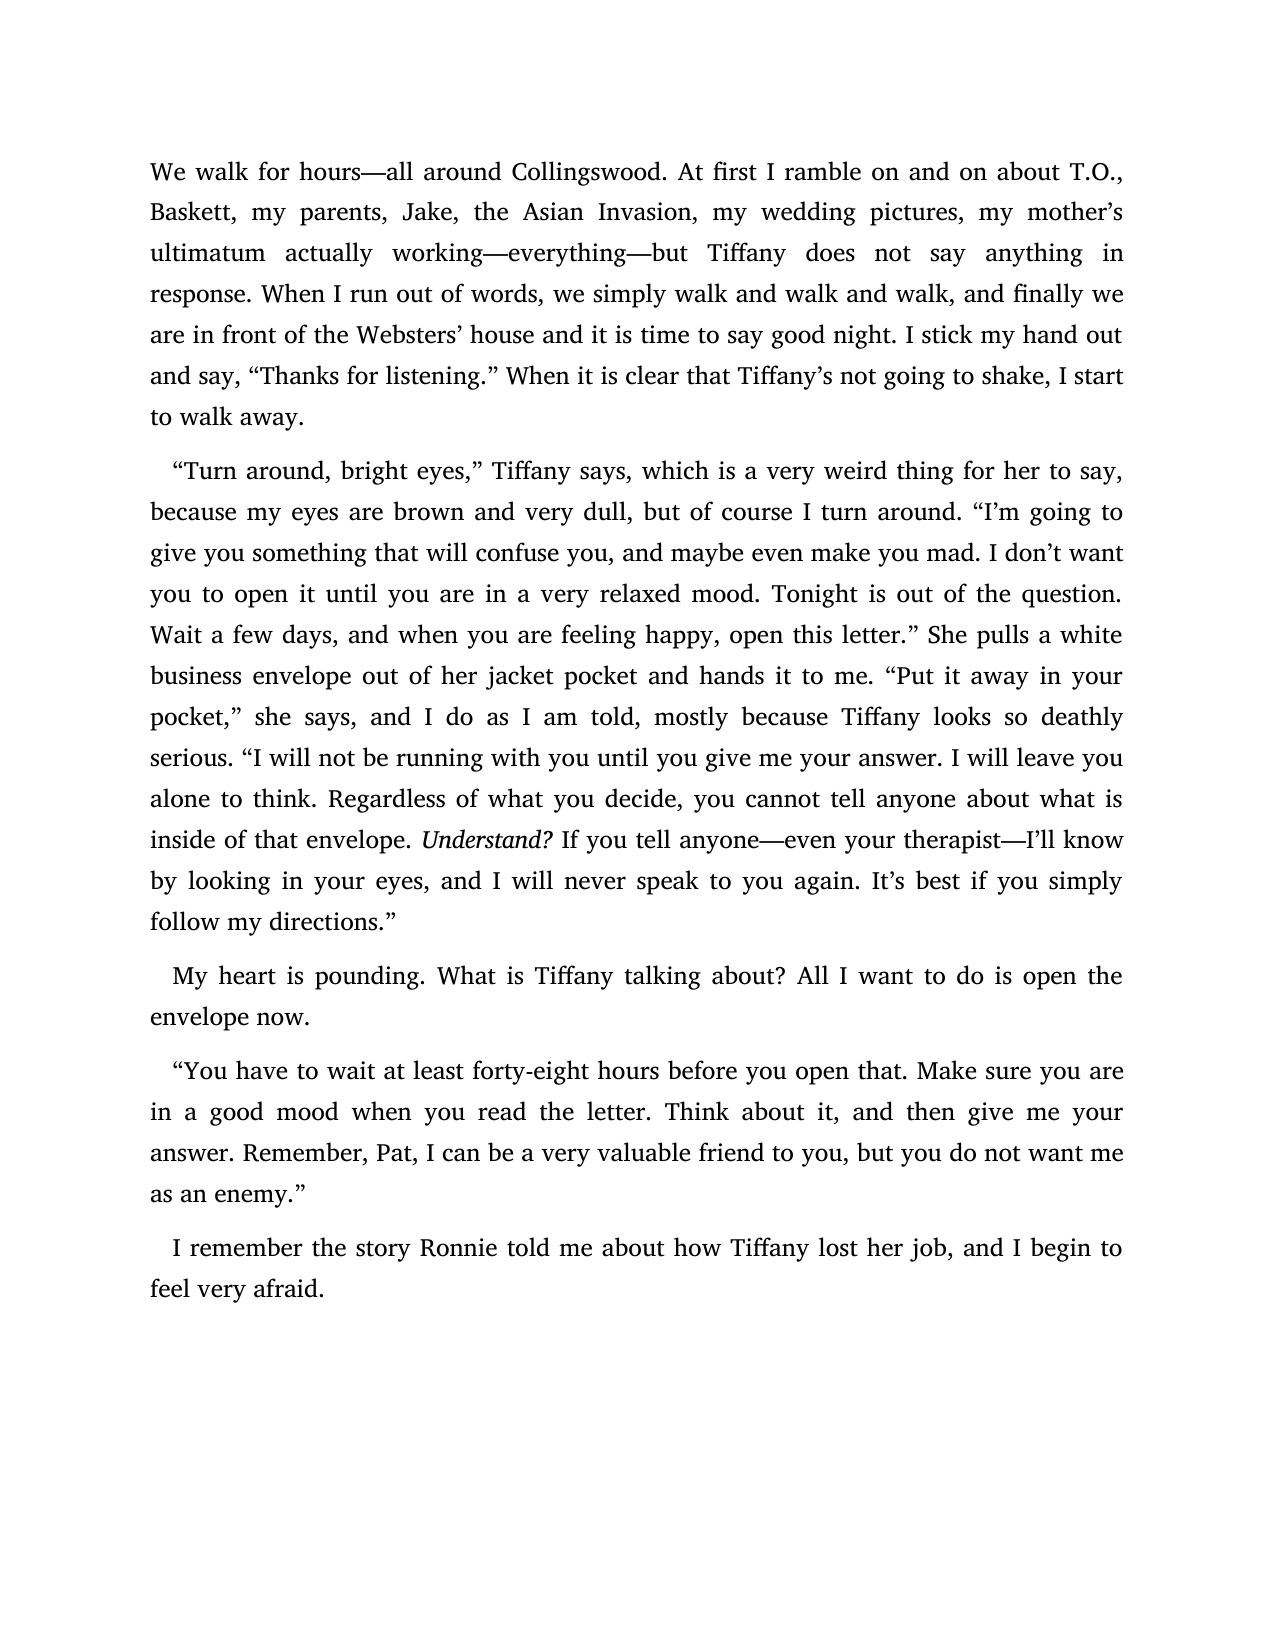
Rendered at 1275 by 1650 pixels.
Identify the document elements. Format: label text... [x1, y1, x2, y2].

text We walk for hours—all around Collingswood. At first I ramble on and on about T.O., Baskett, my parents, Jake, the Asian Invasion, my wedding pictures, my mother’s ultimatum actually working—everything—but Tiffany does not say anything in response. When I run out of words, we simply walk and walk and walk, and finally we are in front of the Websters’ house and it is time to say good night. I stick my hand out and say, “Thanks for listening.” When it is clear that Tiffany’s not going to shake, I start to walk away. [150, 150, 1125, 437]
text My heart is pounding. What is Tiffany talking about? All I want to do is open the envelope now. [150, 954, 1125, 1036]
text I remember the story Ronnie told me about how Tiffany lost her job, and I begin to feel very afraid. [150, 1227, 1125, 1309]
text “You have to wait at least forty-eight hours before you open that. Make sure you are in a good mood when you read the letter. Think about it, and then give me your answer. Remember, Pat, I can be a very valuable friend to you, but you do not want me as an enemy.” [150, 1050, 1125, 1213]
text “Turn around, bright eyes,” Tiffany says, which is a very weird thing for her to say, because my eyes are brown and very dull, but of course I turn around. “I’m going to give you something that will confuse you, and maybe even make you mad. I don’t want you to open it until you are in a very relaxed mood. Tonight is out of the question. Wait a few days, and when you are feeling happy, open this letter.” She pulls a white business envelope out of her jacket pocket and hands it to me. “Put it away in your pocket,” she says, and I do as I am told, mostly because Tiffany looks so deathly serious. “I will not be running with you until you give me your answer. I will leave you alone to think. Regardless of what you decide, you cannot tell anyone about what is inside of that envelope. Understand? If you tell anyone—even your therapist—I’ll know by looking in your eyes, and I will never speak to you again. It’s best if you simply follow my directions.” [150, 450, 1125, 941]
